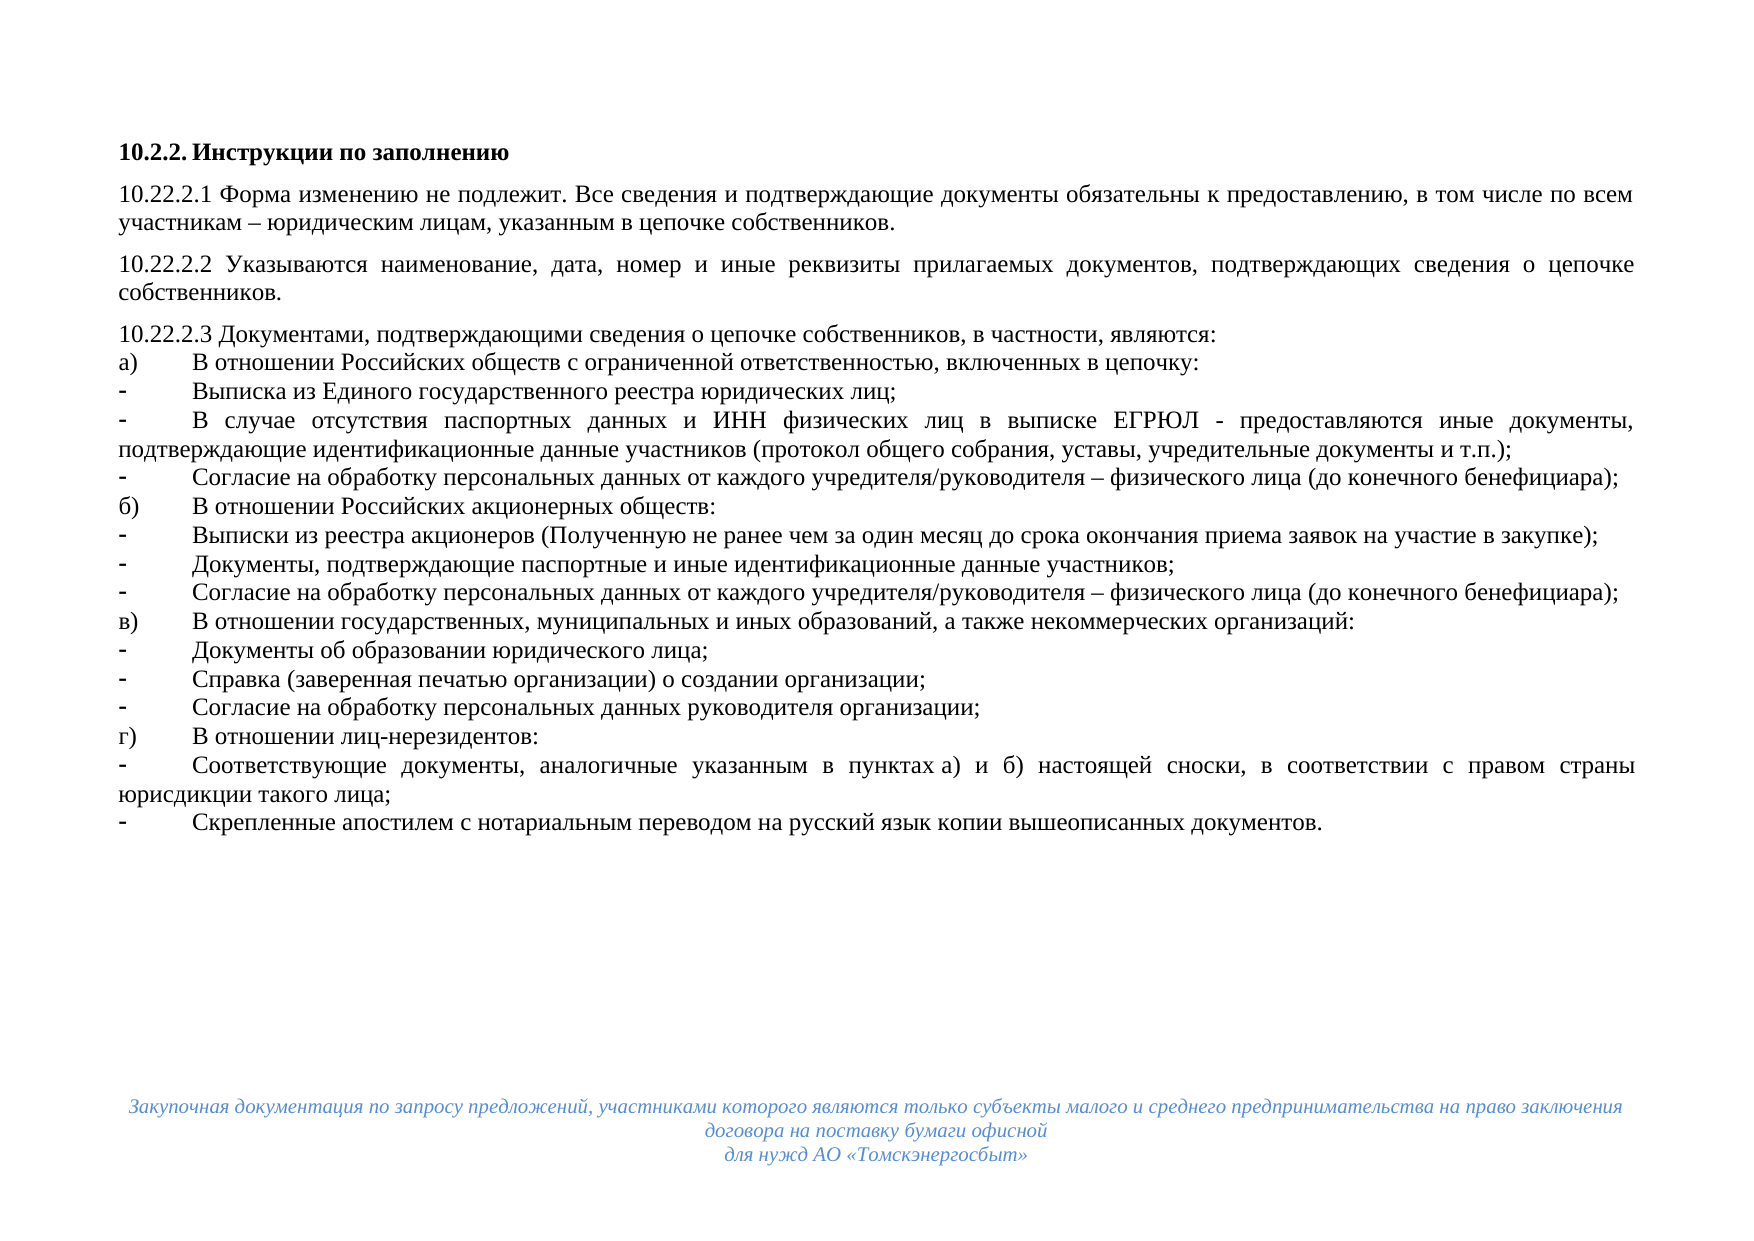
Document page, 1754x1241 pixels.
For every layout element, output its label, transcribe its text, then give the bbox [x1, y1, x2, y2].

list Согласие на обработку персональных данных от каждого учредителя/руководителя – физического лица (до конечного бенефициара); [118, 577, 1636, 606]
list Согласие на обработку персональных данных руководителя организации; [118, 692, 1636, 721]
list Инструкции по заполнению [118, 137, 1636, 166]
list Справка (заверенная печатью организации) о создании организации; [118, 664, 1636, 692]
list В отношении лиц-нерезидентов: [118, 721, 1636, 750]
list Скрепленные апостилем с нотариальным переводом на русский язык копии вышеописанных документов. [118, 807, 1636, 836]
list Документы об образовании юридического лица; [118, 635, 1636, 664]
list Выписки из реестра акционеров (Полученную не ранее чем за один месяц до срока окончания приема заявок на участие в закупке); [118, 520, 1636, 549]
list Соответствующие документы, аналогичные указанным в пунктах а) и б) настоящей сноски, в соответствии с правом страны юрисдикции такого лица; [118, 750, 1636, 807]
list Документы, подтверждающие паспортные и иные идентификационные данные участников; [118, 549, 1636, 577]
text 10.22.2.1 Форма изменению не подлежит. Все сведения и подтверждающие документы обязательны к предоставлению, в том числе по всем участникам – юридическим лицам, указанным в цепочке собственников. [118, 179, 1636, 236]
list В отношении Российских акционерных обществ: [118, 491, 1636, 520]
text 10.22.2.2 Указываются наименование, дата, номер и иные реквизиты прилагаемых документов, подтверждающих сведения о цепочке собственников. [118, 249, 1636, 306]
list Согласие на обработку персональных данных от каждого учредителя/руководителя – физического лица (до конечного бенефициара); [118, 462, 1636, 491]
list В отношении государственных, муниципальных и иных образований, а также некоммерческих организаций: [118, 606, 1636, 635]
list Выписка из Единого государственного реестра юридических лиц; [118, 376, 1636, 405]
list В случае отсутствия паспортных данных и ИНН физических лиц в выписке ЕГРЮЛ - предоставляются иные документы, подтверждающие идентификационные данные участников (протокол общего собрания, уставы, учредительные документы и т.п.); [118, 405, 1636, 462]
list В отношении Российских обществ с ограниченной ответственностью, включенных в цепочку: [118, 347, 1636, 376]
text 10.22.2.3 Документами, подтверждающими сведения о цепочке собственников, в частности, являются: [118, 319, 1636, 347]
